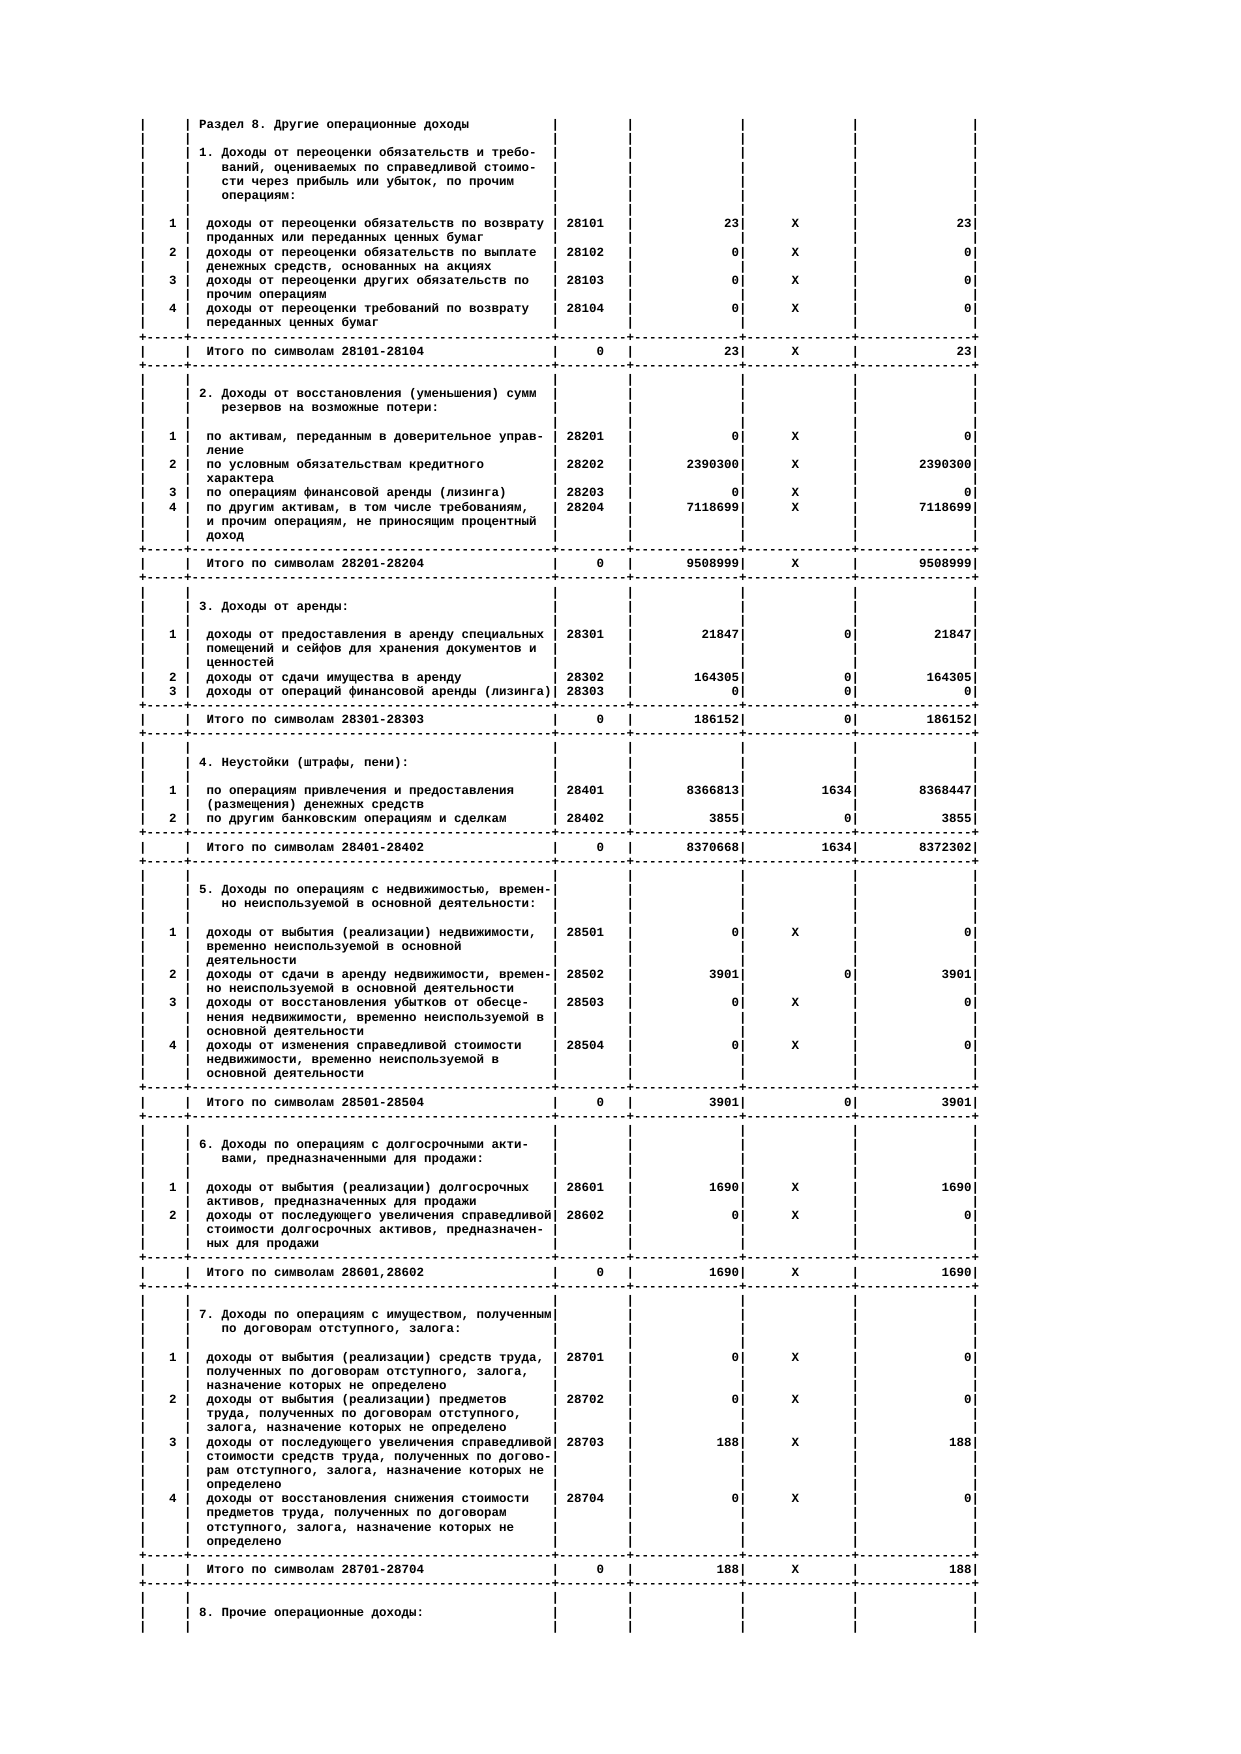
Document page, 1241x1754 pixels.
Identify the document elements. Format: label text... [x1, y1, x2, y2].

text | | предметов труда, полученных по договорам | | | | | [139, 1506, 1101, 1521]
text +-----+------------------------------------------------+---------+--------------+--------------+---------------+ [139, 699, 1101, 713]
text +-----+------------------------------------------------+---------+--------------+--------------+---------------+ [139, 1081, 1101, 1096]
text | 4 | по другим активам, в том числе требованиям, | 28204 | 7118699| Х | 7118699| [139, 501, 1101, 515]
text | 2 | доходы от сдачи имущества в аренду | 28302 | 164305| 0| 164305| [139, 671, 1101, 685]
text | | 2. Доходы от восстановления (уменьшения) сумм | | | | | [139, 387, 1101, 401]
text | | Итого по символам 28501-28504 | 0 | 3901| 0| 3901| [139, 1096, 1101, 1110]
text | 2 | доходы от последующего увеличения справедливой| 28602 | 0| Х | 0| [139, 1209, 1101, 1223]
text | | Итого по символам 28401-28402 | 0 | 8370668| 1634| 8372302| [139, 841, 1101, 855]
text | 3 | доходы от операций финансовой аренды (лизинга)| 28303 | 0| 0| 0| [139, 685, 1101, 699]
text | | Итого по символам 28601,28602 | 0 | 1690| Х | 1690| [139, 1266, 1101, 1280]
text | | но неиспользуемой в основной деятельности | | | | | [139, 982, 1101, 996]
text | | | | | | | [139, 373, 1101, 387]
text | | 4. Неустойки (штрафы, пени): | | | | | [139, 756, 1101, 770]
text | | ценностей | | | | | [139, 656, 1101, 671]
text | 1 | доходы от предоставления в аренду специальных | 28301 | 21847| 0| 21847| [139, 628, 1101, 642]
text | | | | | | | [139, 1336, 1101, 1351]
text | | определено | | | | | [139, 1535, 1101, 1549]
text | | | | | | | [139, 911, 1101, 926]
text | 1 | доходы от переоценки обязательств по возврату | 28101 | 23| Х | 23| [139, 217, 1101, 231]
text +-----+------------------------------------------------+---------+--------------+--------------+---------------+ [139, 1251, 1101, 1266]
text | | определено | | | | | [139, 1478, 1101, 1492]
text | 1 | доходы от выбытия (реализации) долгосрочных | 28601 | 1690| Х | 1690| [139, 1181, 1101, 1195]
text | 2 | по условным обязательствам кредитного | 28202 | 2390300| Х | 2390300| [139, 458, 1101, 472]
text +-----+------------------------------------------------+---------+--------------+--------------+---------------+ [139, 543, 1101, 557]
text | | | | | | | [139, 741, 1101, 756]
text | | прочим операциям | | | | | [139, 288, 1101, 302]
text | | Итого по символам 28101-28104 | 0 | 23| Х | 23| [139, 345, 1101, 359]
text | | отступного, залога, назначение которых не | | | | | [139, 1521, 1101, 1535]
text | | назначение которых не определено | | | | | [139, 1379, 1101, 1393]
text +-----+------------------------------------------------+---------+--------------+--------------+---------------+ [139, 1110, 1101, 1124]
text +-----+------------------------------------------------+---------+--------------+--------------+---------------+ [139, 1577, 1101, 1591]
text | | ваний, оцениваемых по справедливой стоимо- | | | | | [139, 161, 1101, 175]
text | | рам отступного, залога, назначение которых не | | | | | [139, 1464, 1101, 1478]
text | | 3. Доходы от аренды: | | | | | [139, 600, 1101, 614]
text +-----+------------------------------------------------+---------+--------------+--------------+---------------+ [139, 331, 1101, 345]
text | | основной деятельности | | | | | [139, 1025, 1101, 1039]
text | | помещений и сейфов для хранения документов и | | | | | [139, 642, 1101, 656]
text | | Итого по символам 28301-28303 | 0 | 186152| 0| 186152| [139, 713, 1101, 727]
text | | 5. Доходы по операциям с недвижимостью, времен-| | | | | [139, 883, 1101, 897]
text | | Раздел 8. Другие операционные доходы | | | | | [139, 118, 1101, 132]
text | 2 | доходы от переоценки обязательств по выплате | 28102 | 0| Х | 0| [139, 246, 1101, 260]
text | | 8. Прочие операционные доходы: | | | | | [139, 1606, 1101, 1620]
text | 3 | доходы от переоценки других обязательств по | 28103 | 0| Х | 0| [139, 274, 1101, 288]
text | | полученных по договорам отступного, залога, | | | | | [139, 1365, 1101, 1379]
text | | временно неиспользуемой в основной | | | | | [139, 940, 1101, 954]
text | | залога, назначение которых не определено | | | | | [139, 1421, 1101, 1436]
text | 1 | доходы от выбытия (реализации) средств труда, | 28701 | 0| Х | 0| [139, 1351, 1101, 1365]
text | | деятельности | | | | | [139, 954, 1101, 968]
text | | вами, предназначенными для продажи: | | | | | [139, 1152, 1101, 1166]
text | 4 | доходы от изменения справедливой стоимости | 28504 | 0| Х | 0| [139, 1039, 1101, 1053]
text | | ление | | | | | [139, 444, 1101, 458]
text | | | | | | | [139, 132, 1101, 146]
text +-----+------------------------------------------------+---------+--------------+--------------+---------------+ [139, 1549, 1101, 1563]
text | | труда, полученных по договорам отступного, | | | | | [139, 1407, 1101, 1421]
text | 3 | доходы от последующего увеличения справедливой| 28703 | 188| Х | 188| [139, 1436, 1101, 1450]
text | | операциям: | | | | | [139, 189, 1101, 203]
text | | сти через прибыль или убыток, по прочим | | | | | [139, 175, 1101, 189]
text | | нения недвижимости, временно неиспользуемой в | | | | | [139, 1011, 1101, 1025]
text | | активов, предназначенных для продажи | | | | | [139, 1195, 1101, 1209]
text | 1 | по активам, переданным в доверительное управ- | 28201 | 0| Х | 0| [139, 430, 1101, 444]
text | | | | | | | [139, 1591, 1101, 1606]
text | | и прочим операциям, не приносящим процентный | | | | | [139, 515, 1101, 529]
text | | (размещения) денежных средств | | | | | [139, 798, 1101, 812]
text | | | | | | | [139, 1294, 1101, 1308]
text | 4 | доходы от переоценки требований по возврату | 28104 | 0| Х | 0| [139, 302, 1101, 316]
text | | Итого по символам 28701-28704 | 0 | 188| Х | 188| [139, 1563, 1101, 1577]
text | | переданных ценных бумаг | | | | | [139, 316, 1101, 331]
text | | характера | | | | | [139, 472, 1101, 486]
text | | | | | | | [139, 1124, 1101, 1138]
text | 3 | доходы от восстановления убытков от обесце- | 28503 | 0| Х | 0| [139, 996, 1101, 1011]
text +-----+------------------------------------------------+---------+--------------+--------------+---------------+ [139, 727, 1101, 741]
text | | | | | | | [139, 416, 1101, 430]
text | | | | | | | [139, 869, 1101, 883]
text | 4 | доходы от восстановления снижения стоимости | 28704 | 0| Х | 0| [139, 1492, 1101, 1506]
text | | | | | | | [139, 770, 1101, 784]
text | | стоимости долгосрочных активов, предназначен- | | | | | [139, 1223, 1101, 1237]
text | 2 | доходы от сдачи в аренду недвижимости, времен-| 28502 | 3901| 0| 3901| [139, 968, 1101, 982]
text | | | | | | | [139, 1166, 1101, 1181]
text +-----+------------------------------------------------+---------+--------------+--------------+---------------+ [139, 359, 1101, 373]
text | | 6. Доходы по операциям с долгосрочными акти- | | | | | [139, 1138, 1101, 1152]
text +-----+------------------------------------------------+---------+--------------+--------------+---------------+ [139, 1280, 1101, 1294]
text | | | | | | | [139, 614, 1101, 628]
text | | недвижимости, временно неиспользуемой в | | | | | [139, 1053, 1101, 1067]
text | | Итого по символам 28201-28204 | 0 | 9508999| Х | 9508999| [139, 557, 1101, 571]
text | | денежных средств, основанных на акциях | | | | | [139, 260, 1101, 274]
text | | резервов на возможные потери: | | | | | [139, 401, 1101, 416]
text | | 1. Доходы от переоценки обязательств и требо- | | | | | [139, 146, 1101, 161]
text | | проданных или переданных ценных бумаг | | | | | [139, 231, 1101, 246]
text | | доход | | | | | [139, 529, 1101, 543]
text +-----+------------------------------------------------+---------+--------------+--------------+---------------+ [139, 826, 1101, 841]
text | 3 | по операциям финансовой аренды (лизинга) | 28203 | 0| Х | 0| [139, 486, 1101, 501]
text | | основной деятельности | | | | | [139, 1067, 1101, 1081]
text | | | | | | | [139, 1620, 1101, 1634]
text +-----+------------------------------------------------+---------+--------------+--------------+---------------+ [139, 571, 1101, 586]
text | | | | | | | [139, 586, 1101, 600]
text | 2 | доходы от выбытия (реализации) предметов | 28702 | 0| Х | 0| [139, 1393, 1101, 1407]
text | 1 | по операциям привлечения и предоставления | 28401 | 8366813| 1634| 8368447| [139, 784, 1101, 798]
text | | ных для продажи | | | | | [139, 1237, 1101, 1251]
text | | но неиспользуемой в основной деятельности: | | | | | [139, 897, 1101, 911]
text | 1 | доходы от выбытия (реализации) недвижимости, | 28501 | 0| Х | 0| [139, 926, 1101, 940]
text | | по договорам отступного, залога: | | | | | [139, 1322, 1101, 1336]
text | | стоимости средств труда, полученных по догово-| | | | | [139, 1450, 1101, 1464]
text | 2 | по другим банковским операциям и сделкам | 28402 | 3855| 0| 3855| [139, 812, 1101, 826]
text | | | | | | | [139, 203, 1101, 217]
text | | 7. Доходы по операциям с имуществом, полученным| | | | | [139, 1308, 1101, 1322]
text +-----+------------------------------------------------+---------+--------------+--------------+---------------+ [139, 855, 1101, 869]
